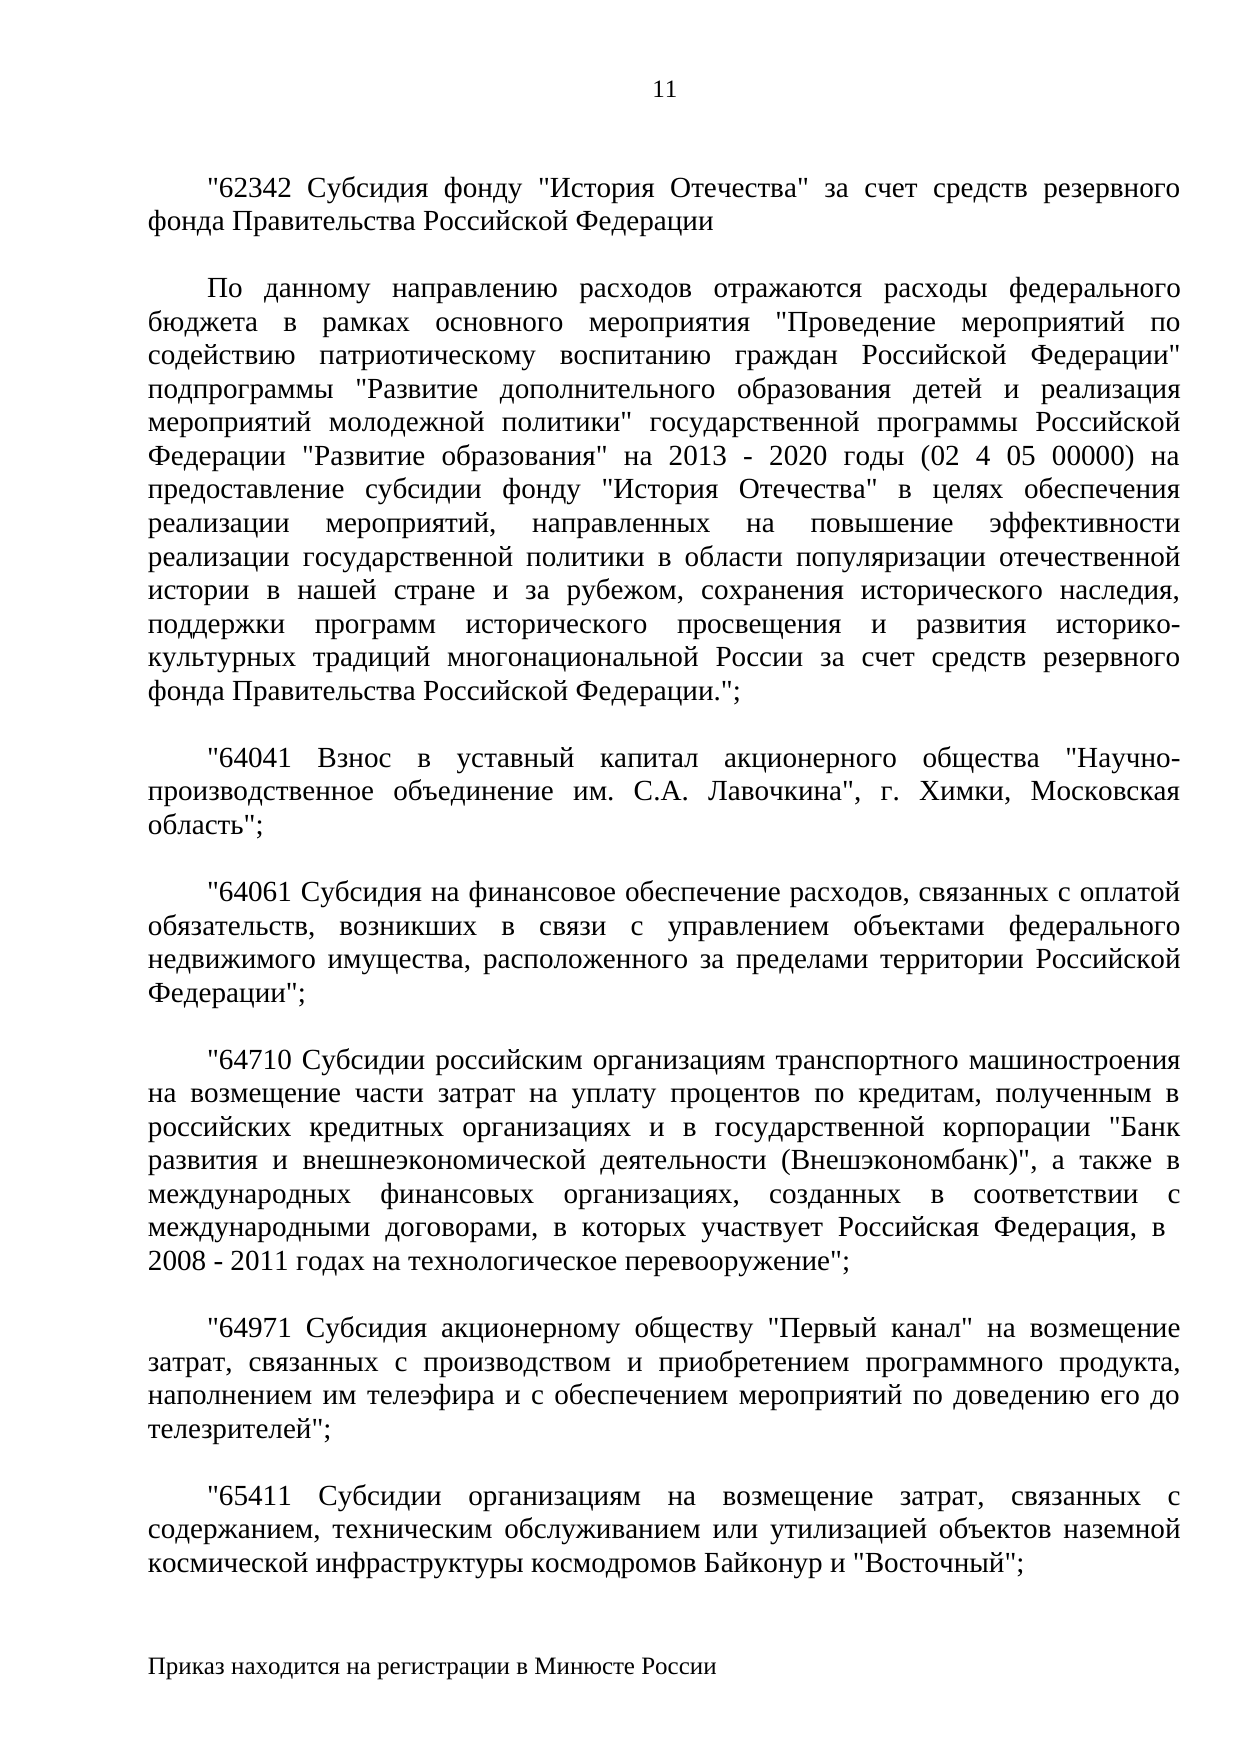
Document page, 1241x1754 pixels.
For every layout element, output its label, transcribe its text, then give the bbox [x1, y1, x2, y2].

text "65411 Субсидии организациям на возмещение затрат, связанных с содержанием, техническим обслуживанием или утилизацией объектов наземной космической инфраструктуры космодромов Байконур и "Восточный"; [148, 1478, 1181, 1578]
text "64041 Взнос в уставный капитал акционерного общества "Научно-производственное объединение им. С.А. Лавочкина", г. Химки, Московская область"; [148, 740, 1181, 841]
text "62342 Субсидия фонду "История Отечества" за счет средств резервного фонда Правительства Российской Федерации [148, 170, 1181, 237]
text По данному направлению расходов отражаются расходы федерального бюджета в рамках основного мероприятия "Проведение мероприятий по содействию патриотическому воспитанию граждан Российской Федерации" подпрограммы "Развитие дополнительного образования детей и реализация мероприятий молодежной политики" государственной программы Российской Федерации "Развитие образования" на 2013 - 2020 годы (02 4 05 00000) на предоставление субсидии фонду "История Отечества" в целях обеспечения реализации мероприятий, направленных на повышение эффективности реализации государственной политики в области популяризации отечественной истории в нашей стране и за рубежом, сохранения исторического наследия, поддержки программ исторического просвещения и развития историко-культурных традиций многонациональной России за счет средств резервного фонда Правительства Российской Федерации."; [148, 270, 1181, 706]
text "64971 Субсидия акционерному обществу "Первый канал" на возмещение затрат, связанных с производством и приобретением программного продукта, наполнением им телеэфира и с обеспечением мероприятий по доведению его до телезрителей"; [148, 1310, 1181, 1444]
text "64061 Субсидия на финансовое обеспечение расходов, связанных с оплатой обязательств, возникших в связи с управлением объектами федерального недвижимого имущества, расположенного за пределами территории Российской Федерации"; [148, 874, 1181, 1008]
text "64710 Субсидии российским организациям транспортного машиностроения на возмещение части затрат на уплату процентов по кредитам, полученным в российских кредитных организациях и в государственной корпорации "Банк развития и внешнеэкономической деятельности (Внешэкономбанк)", а также в международных финансовых организациях, созданных в соответствии с международными договорами, в которых участвует Российская Федерация, в 2008 - 2011 годах на технологическое перевооружение"; [148, 1042, 1181, 1277]
